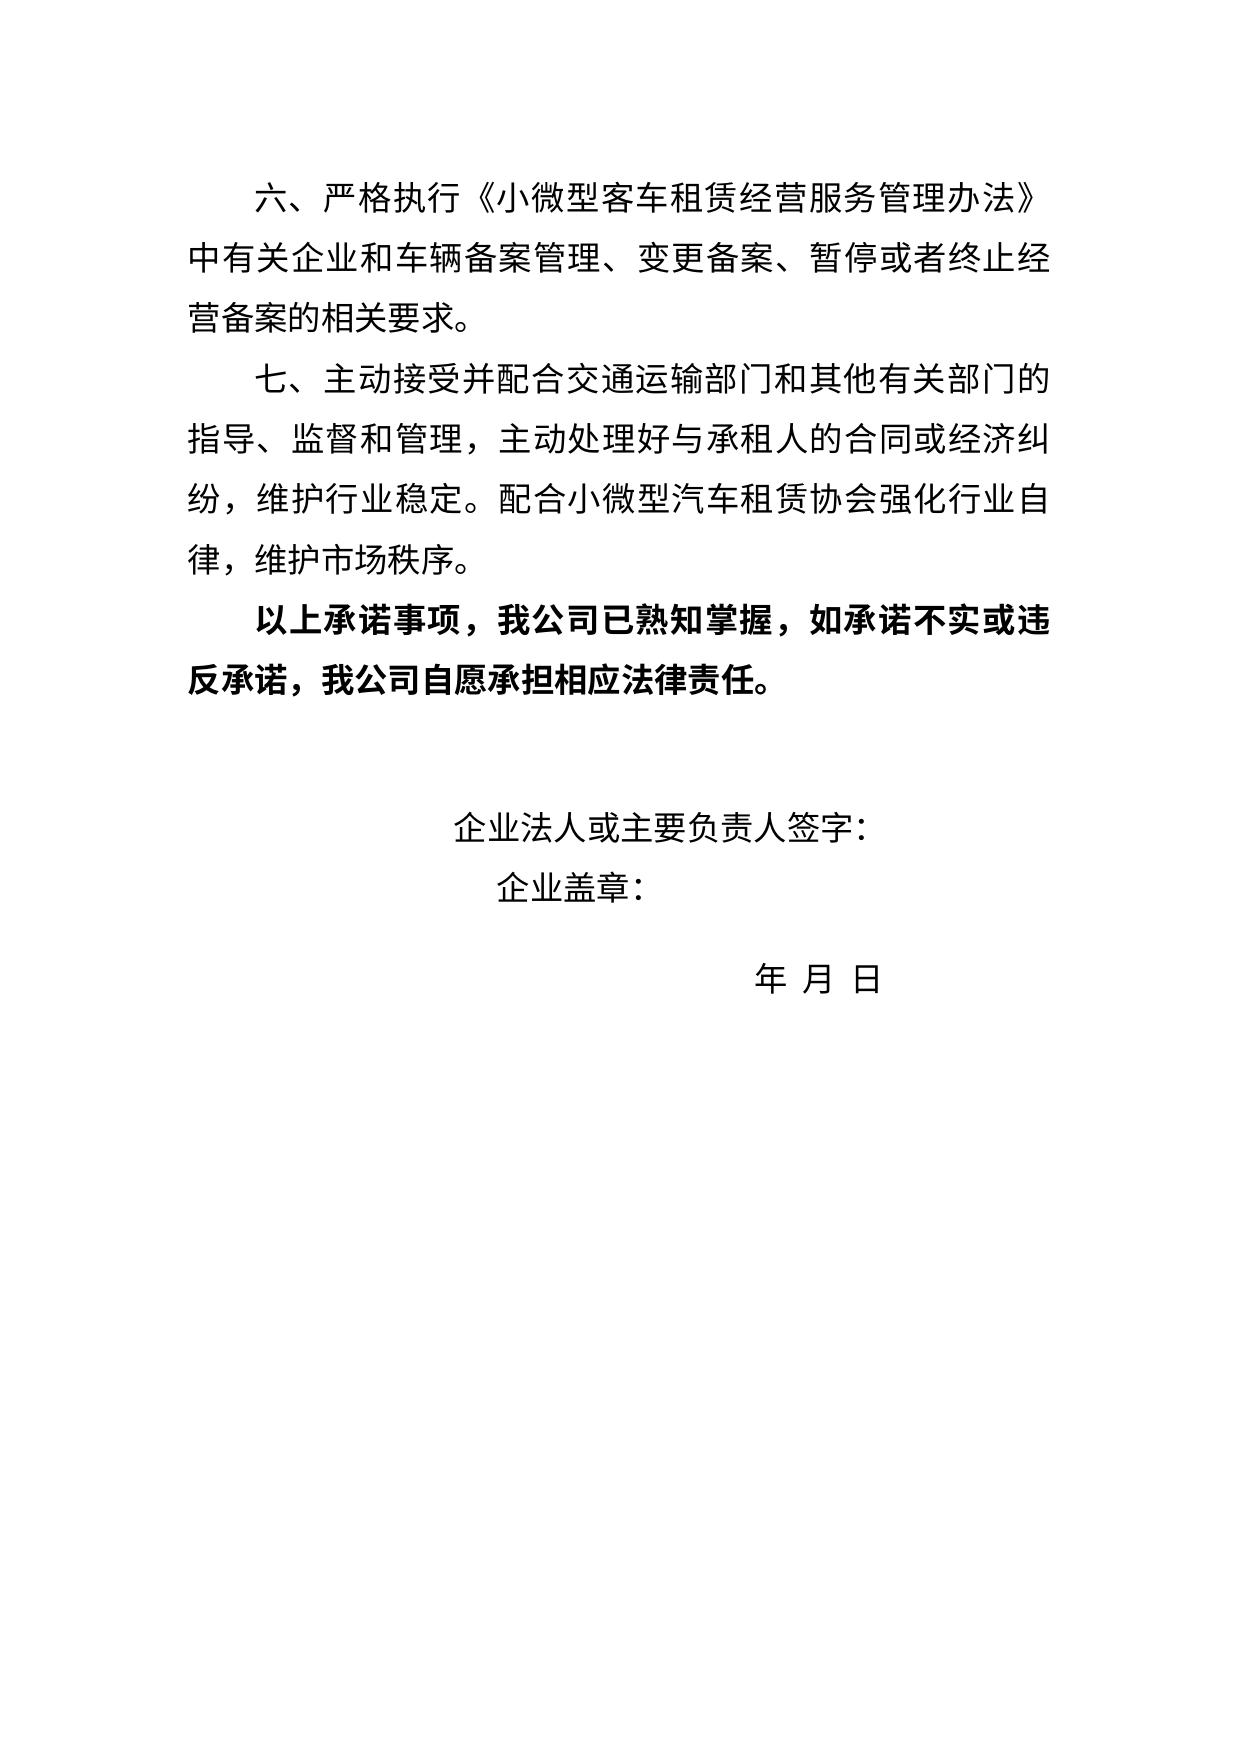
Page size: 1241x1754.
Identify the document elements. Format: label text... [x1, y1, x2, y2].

text 年 月 日 [187, 945, 1053, 1010]
text 以上承诺事项，我公司已熟知掌握，如承诺不实或违反承诺，我公司自愿承担相应法律责任。 [187, 584, 1053, 705]
text 企业盖章： [187, 852, 1053, 912]
text 企业法人或主要负责人签字： [187, 792, 1053, 852]
text 六、严格执行《小微型客车租赁经营服务管理办法》中有关企业和车辆备案管理、变更备案、暂停或者终止经营备案的相关要求。 [187, 162, 1053, 343]
text 七、主动接受并配合交通运输部门和其他有关部门的指导、监督和管理，主动处理好与承租人的合同或经济纠纷，维护行业稳定。配合小微型汽车租赁协会强化行业自律，维护市场秩序。 [187, 343, 1053, 584]
